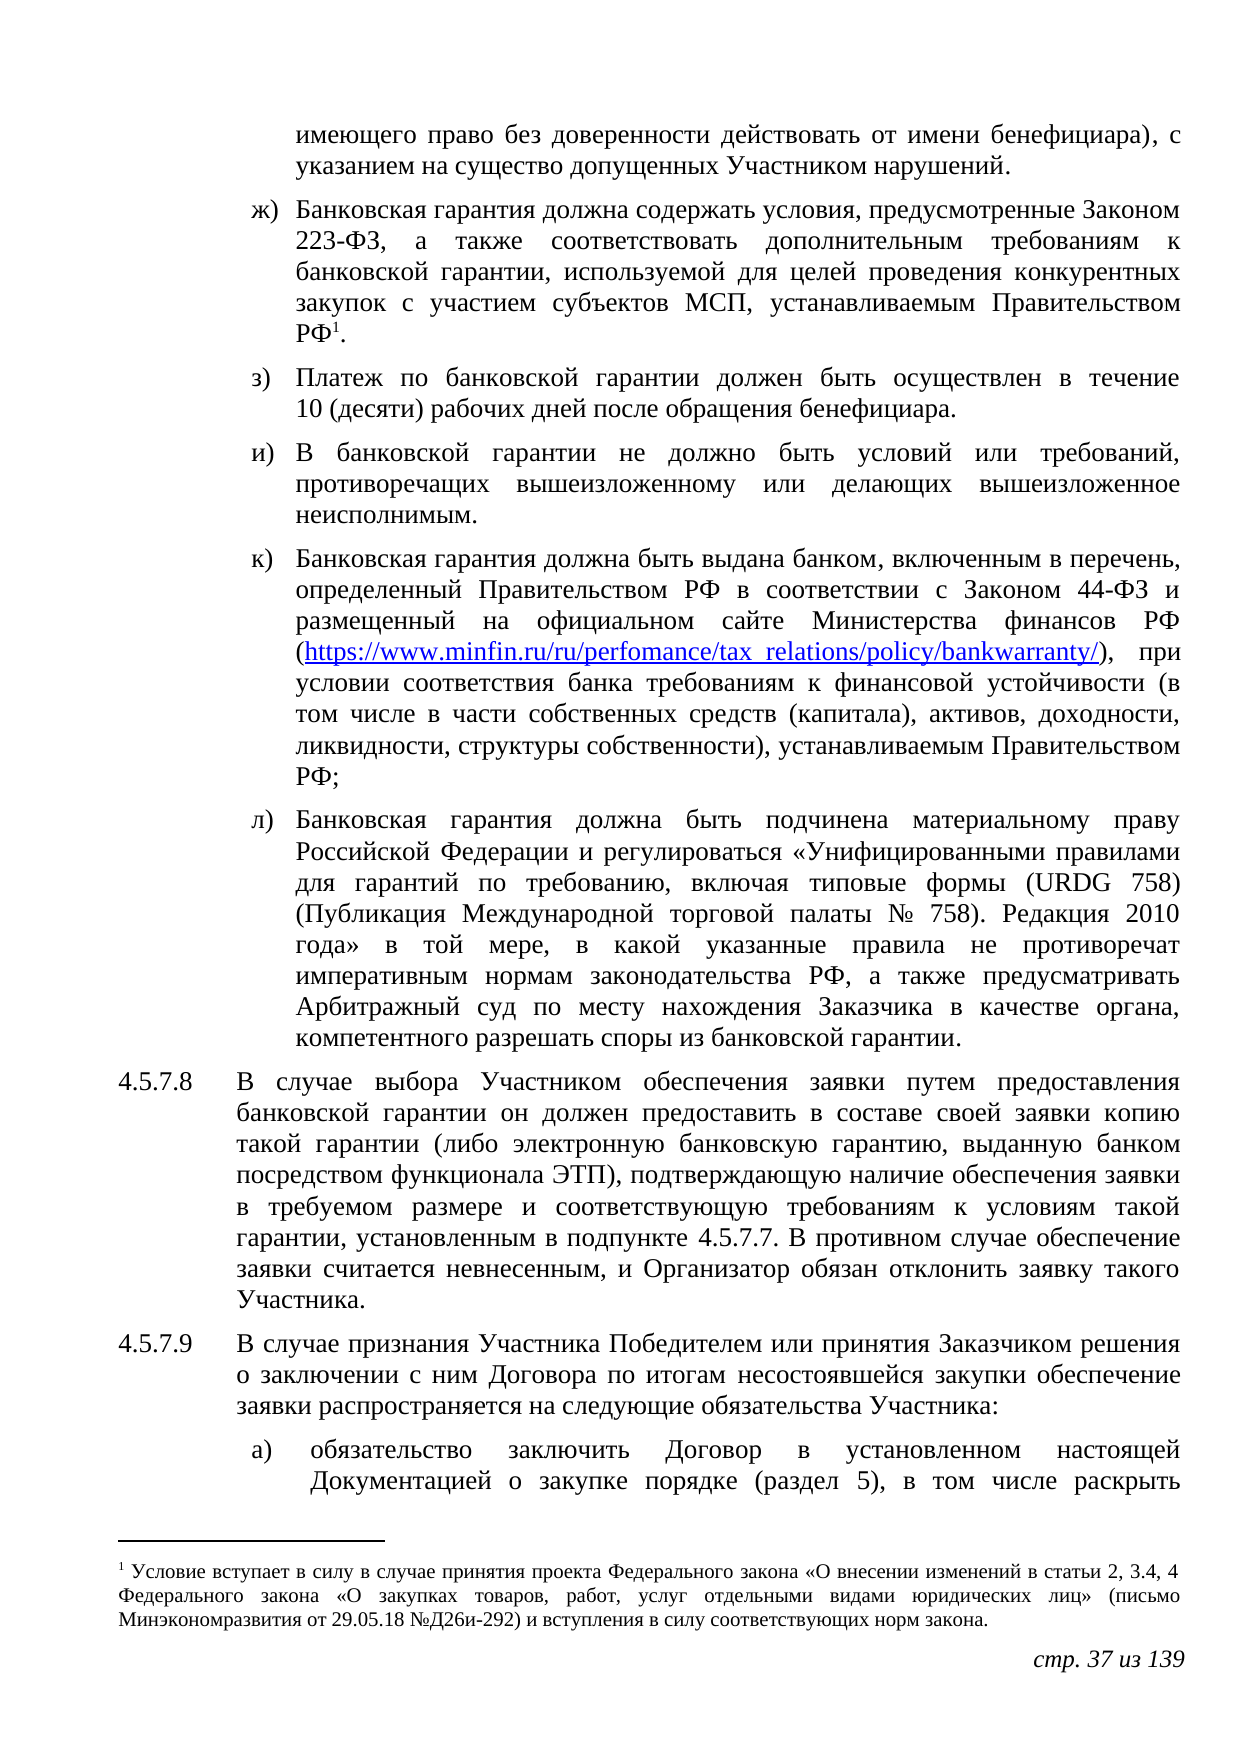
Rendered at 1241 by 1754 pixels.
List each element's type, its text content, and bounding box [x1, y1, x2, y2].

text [251, 118, 1181, 180]
text В банковской гарантии не должно быть условий или требований, противоречащих вышеизложенному или делающих вышеизложенное неисполнимым. [251, 436, 1181, 529]
text В случае выбора Участником обеспечения заявки путем предоставления банковской гарантии он должен предоставить в составе своей заявки копию такой гарантии (либо электронную банковскую гарантию, выданную банком посредством функционала ЭТП), подтверждающую наличие обеспечения заявки в требуемом размере и соответствующую требованиям к условиям такой гарантии, установленным в подпункте 4.5.7.7. В противном случае обеспечение заявки считается невнесенным, и Организатор обязан отклонить заявку такого Участника. [118, 1065, 1181, 1314]
text Платеж по банковской гарантии должен быть осуществлен в течение 10 (десяти) рабочих дней после обращения бенефициара. [251, 361, 1181, 423]
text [251, 1433, 1181, 1495]
text Банковская гарантия должна быть подчинена материальному праву Российской Федерации и регулироваться «Унифицированными правилами для гарантий по требованию, включая типовые формы (URDG 758) (Публикация Международной торговой палаты № 758). Редакция 2010 года» в той мере, в какой указанные правила не противоречат императивным нормам законодательства РФ, а также предусматривать Арбитражный суд по месту нахождения Заказчика в качестве органа, компетентного разрешать споры из банковской гарантии. [251, 803, 1181, 1053]
text Банковская гарантия должна содержать условия, предусмотренные Законом 223-ФЗ, а также соответствовать дополнительным требованиям к банковской гарантии, используемой для целей проведения конкурентных закупок с участием субъектов МСП, устанавливаемым Правительством РФ. [251, 193, 1181, 349]
text Банковская гарантия должна быть выдана банком, включенным в перечень, определенный Правительством РФ в соответствии с Законом 44-ФЗ и размещенный на официальном сайте Министерства финансов РФ (https://www.minfin.ru/ru/perfomance/tax_relations/policy/bankwarranty/), при условии соответствия банка требованиям к финансовой устойчивости (в том числе в части собственных средств (капитала), активов, доходности, ликвидности, структуры собственности), устанавливаемым Правительством РФ; [251, 542, 1181, 791]
text В случае признания Участника Победителем или принятия Заказчиком решения о заключении с ним Договора по итогам несостоявшейся закупки обеспечение заявки распространяется на следующие обязательства Участника: [118, 1327, 1181, 1420]
